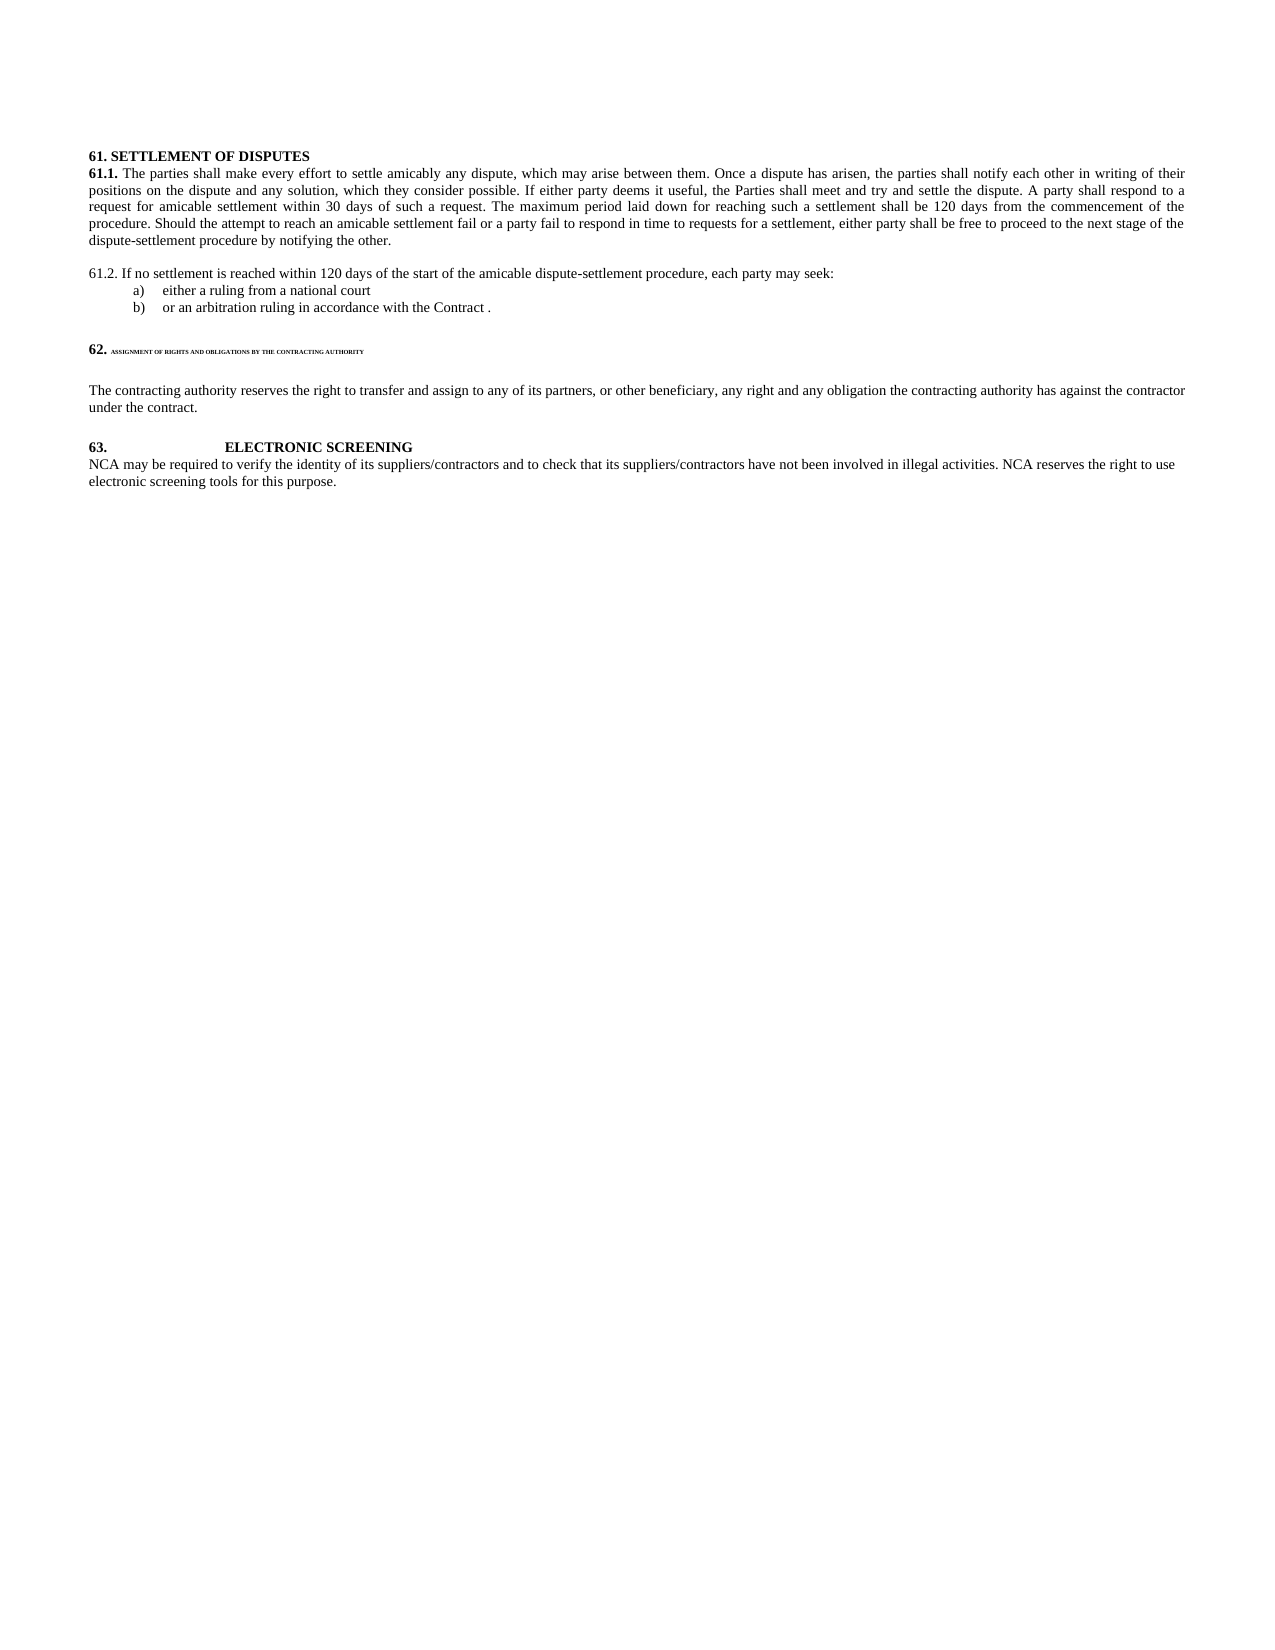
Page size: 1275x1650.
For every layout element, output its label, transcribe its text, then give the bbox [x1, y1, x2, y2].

text a) either a ruling from a national court [133, 282, 1186, 299]
text 63. ELECTRONIC SCREENING [89, 439, 1186, 456]
text 61.1. The parties shall make every effort to settle amicably any dispute, which may arise between them. Once a dispute has arisen, the parties shall notify each other in writing of their positions on the dispute and any solution, which they consider possible. If either party deems it useful, the Parties shall meet and try and settle the dispute. A party shall respond to a request for amicable settlement within 30 days of such a request. The maximum period laid down for reaching such a settlement shall be 120 days from the commencement of the procedure. Should the attempt to reach an amicable settlement fail or a party fail to respond in time to requests for a settlement, either party shall be free to proceed to the next stage of the dispute-settlement procedure by notifying the other. [89, 164, 1186, 248]
text b) or an arbitration ruling in accordance with the Contract . [133, 299, 1186, 315]
text 61. SETTLEMENT OF DISPUTES [89, 148, 1186, 164]
text 62. ASSIGNMENT OF RIGHTS AND OBLIGATIONS BY THE CONTRACTING AUTHORITY [89, 340, 1186, 357]
subtitle The contracting authority reserves the right to transfer and assign to any of its partners, or other beneficiary, any right and any obligation the contracting authority has against the contractor under the contract. [89, 382, 1186, 416]
text 61.2. If no settlement is reached within 120 days of the start of the amicable dispute-settlement procedure, each party may seek: [89, 265, 1186, 282]
